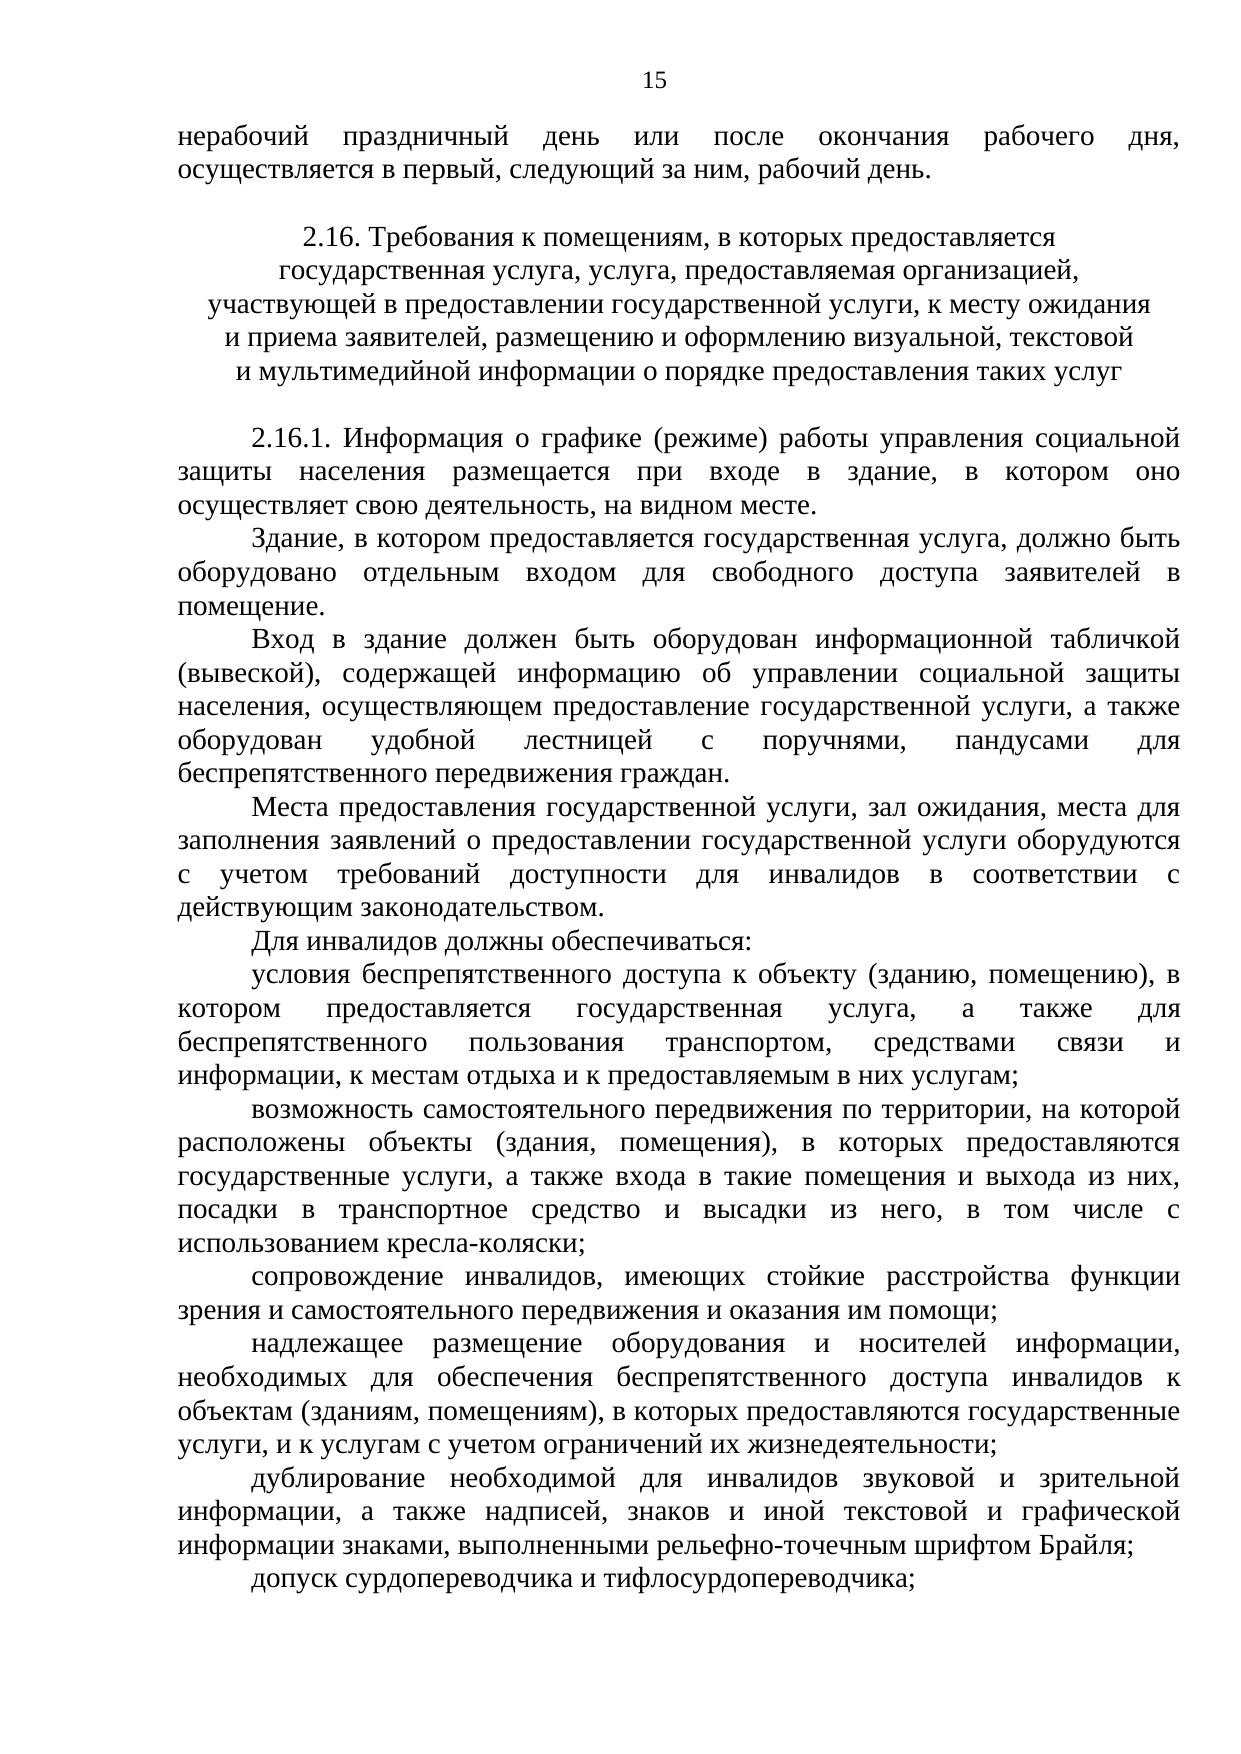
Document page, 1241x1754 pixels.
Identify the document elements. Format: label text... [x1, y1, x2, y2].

text участвующей в предоставлении государственной услуги, к месту ожидания [177, 286, 1181, 319]
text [177, 118, 1181, 185]
text допуск сурдопереводчика и тифлосурдопереводчика; [177, 1560, 1181, 1594]
text 2.16. Требования к помещениям, в которых предоставляется [177, 219, 1181, 252]
text и мультимедийной информации о порядке предоставления таких услуг [177, 353, 1181, 386]
text надлежащее размещение оборудования и носителей информации, необходимых для обеспечения беспрепятственного доступа инвалидов к объектам (зданиям, помещениям), в которых предоставляются государственные услуги, и к услугам с учетом ограничений их жизнедеятельности; [177, 1326, 1181, 1460]
text 2.16.1. Информация о графике (режиме) работы управления социальной защиты населения размещается при входе в здание, в котором оно осуществляет свою деятельность, на видном месте. [177, 420, 1181, 521]
text сопровождение инвалидов, имеющих стойкие расстройства функции зрения и самостоятельного передвижения и оказания им помощи; [177, 1258, 1181, 1326]
text Для инвалидов должны обеспечиваться: [177, 923, 1181, 957]
text Здание, в котором предоставляется государственная услуга, должно быть оборудовано отдельным входом для свободного доступа заявителей в помещение. [177, 521, 1181, 621]
text Места предоставления государственной услуги, зал ожидания, места для заполнения заявлений о предоставлении государственной услуги оборудуются с учетом требований доступности для инвалидов в соответствии с действующим законодательством. [177, 789, 1181, 923]
text Вход в здание должен быть оборудован информационной табличкой (вывеской), содержащей информацию об управлении социальной защиты населения, осуществляющем предоставление государственной услуги, а также оборудован удобной лестницей с поручнями, пандусами для беспрепятственного передвижения граждан. [177, 621, 1181, 789]
text условия беспрепятственного доступа к объекту (зданию, помещению), в котором предоставляется государственная услуга, а также для беспрепятственного пользования транспортом, средствами связи и информации, к местам отдыха и к предоставляемым в них услугам; [177, 957, 1181, 1091]
text и приема заявителей, размещению и оформлению визуальной, текстовой [177, 319, 1181, 353]
text дублирование необходимой для инвалидов звуковой и зрительной информации, а также надписей, знаков и иной текстовой и графической информации знаками, выполненными рельефно-точечным шрифтом Брайля; [177, 1460, 1181, 1560]
text государственная услуга, услуга, предоставляемая организацией, [177, 252, 1181, 286]
text возможность самостоятельного передвижения по территории, на которой расположены объекты (здания, помещения), в которых предоставляются государственные услуги, а также входа в такие помещения и выхода из них, посадки в транспортное средство и высадки из него, в том числе с использованием кресла-коляски; [177, 1091, 1181, 1258]
